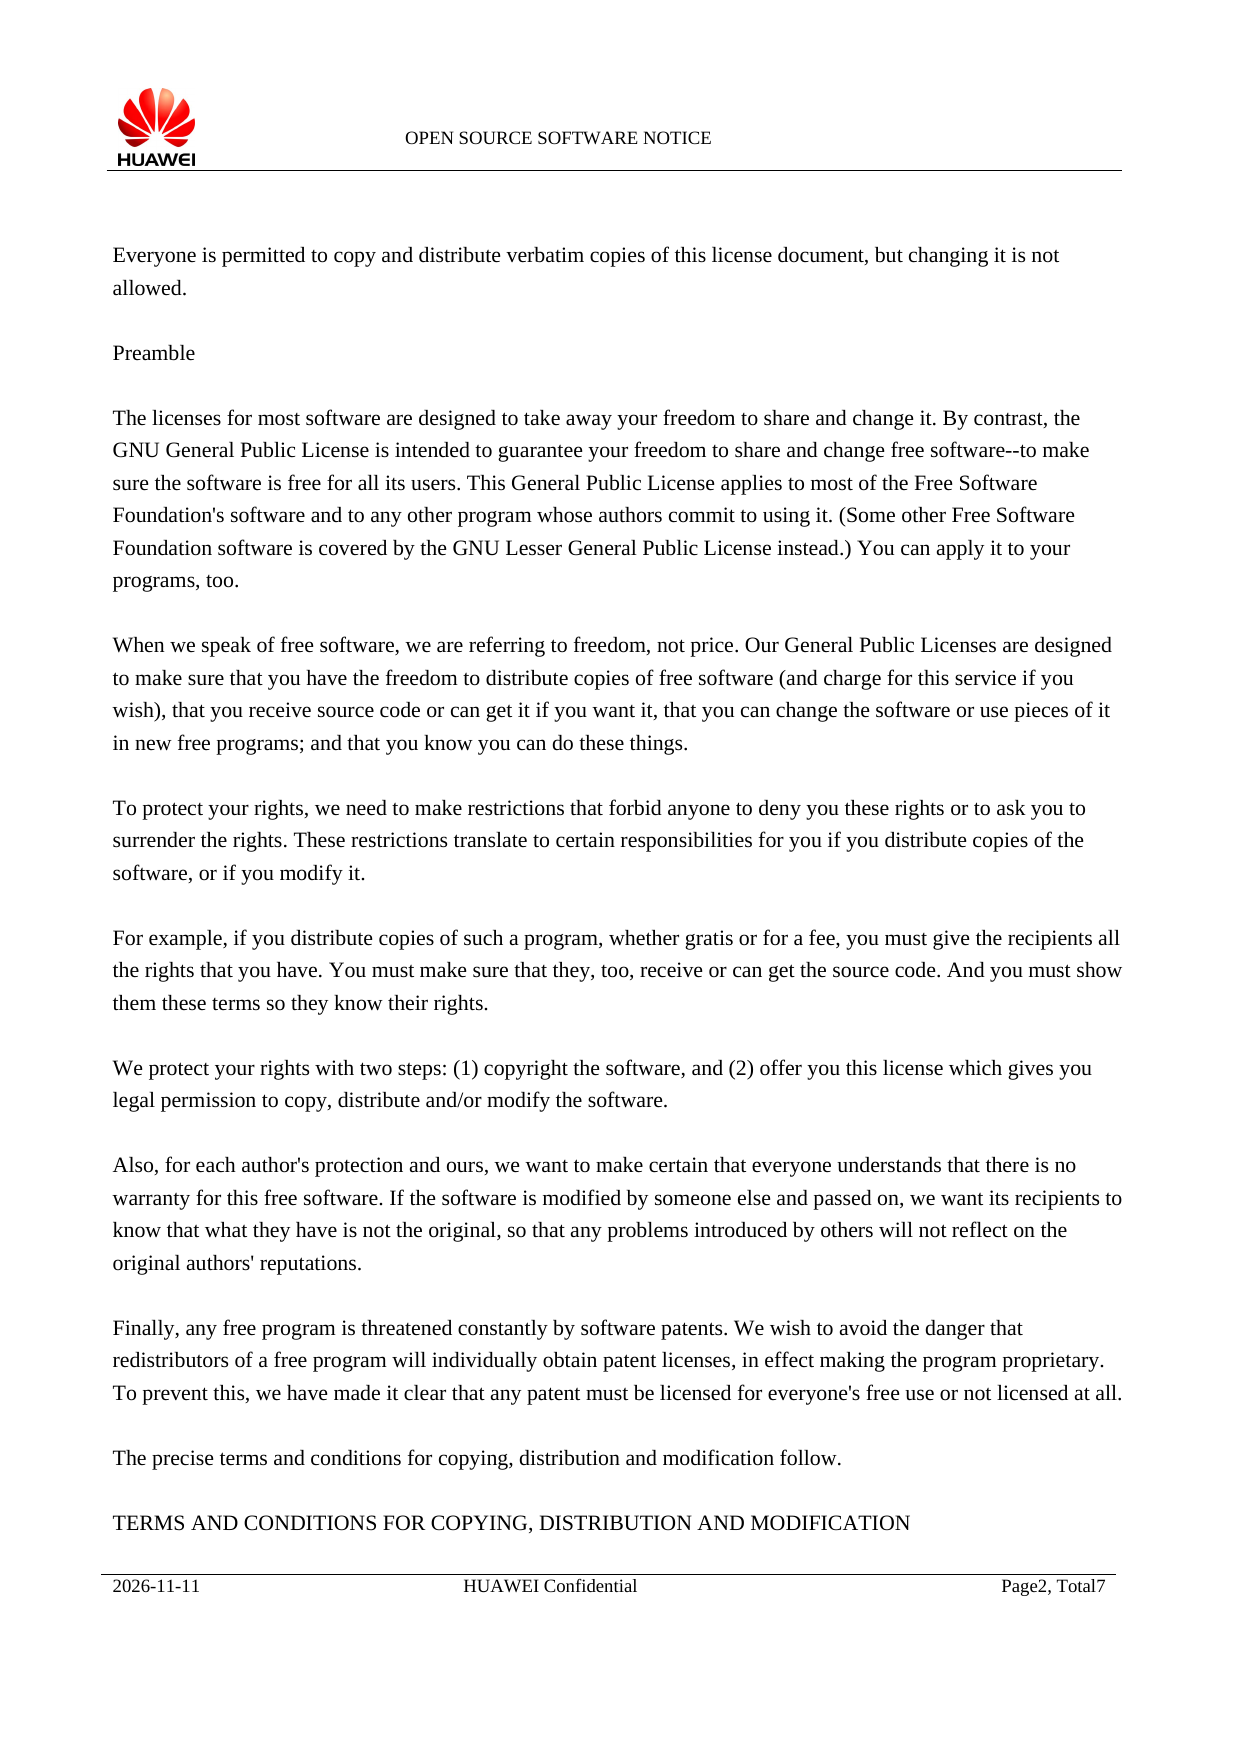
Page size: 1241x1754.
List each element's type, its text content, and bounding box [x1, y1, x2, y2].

picture [118, 88, 195, 166]
